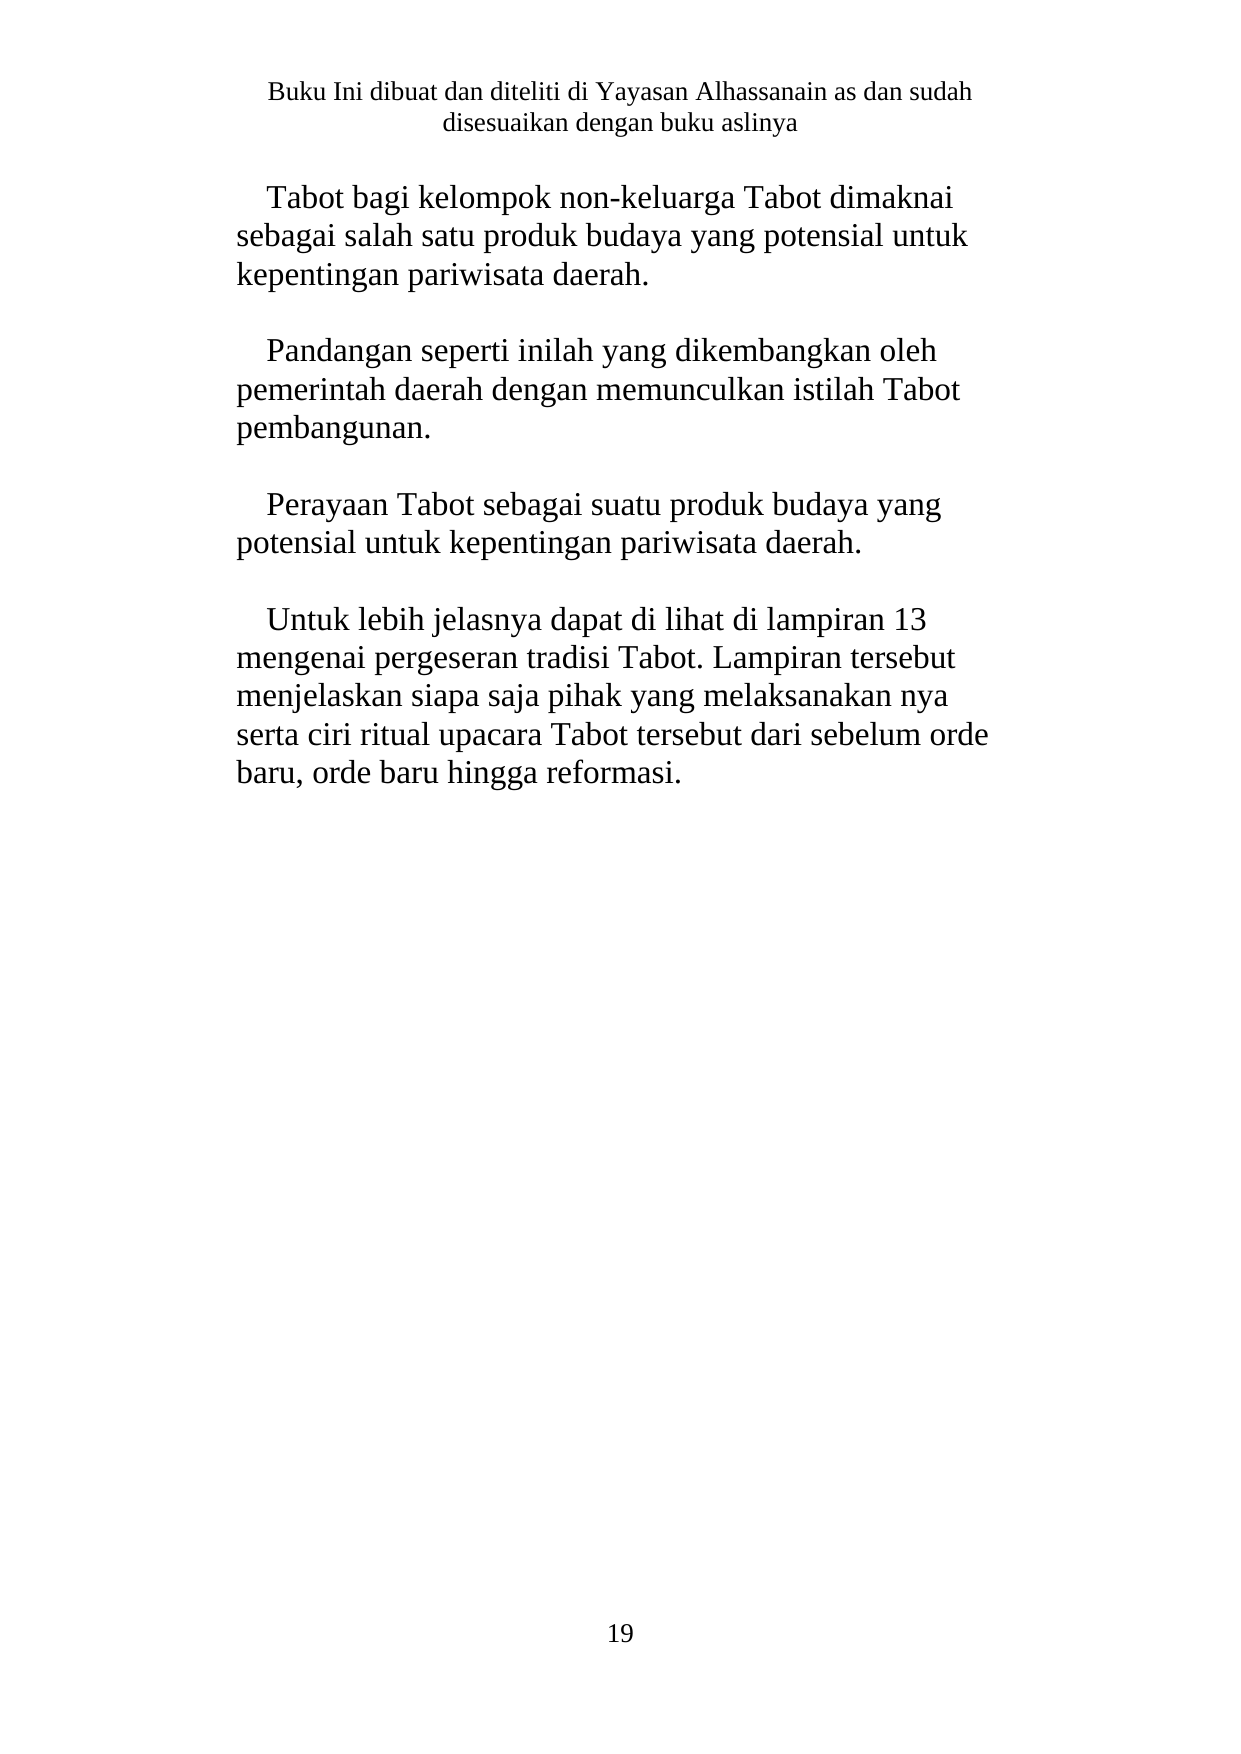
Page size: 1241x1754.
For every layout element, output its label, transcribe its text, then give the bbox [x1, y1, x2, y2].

text Untuk lebih jelasnya dapat di lihat di lampiran 13 mengenai pergeseran tradisi Tabot. Lampiran tersebut menjelaskan siapa saja pihak yang melaksanakan nya serta ciri ritual upacara Tabot tersebut dari sebelum orde baru, orde baru hingga reformasi. [236, 599, 1004, 791]
text Perayaan Tabot sebagai suatu produk budaya yang potensial untuk kepentingan pariwisata daerah. [236, 484, 1004, 561]
text Tabot bagi kelompok non-keluarga Tabot dimaknai sebagai salah satu produk budaya yang potensial untuk kepentingan pariwisata daerah. [236, 177, 1004, 292]
text Pandangan seperti inilah yang dikembangkan oleh pemerintah daerah dengan memunculkan istilah Tabot pembangunan. [236, 331, 1004, 446]
